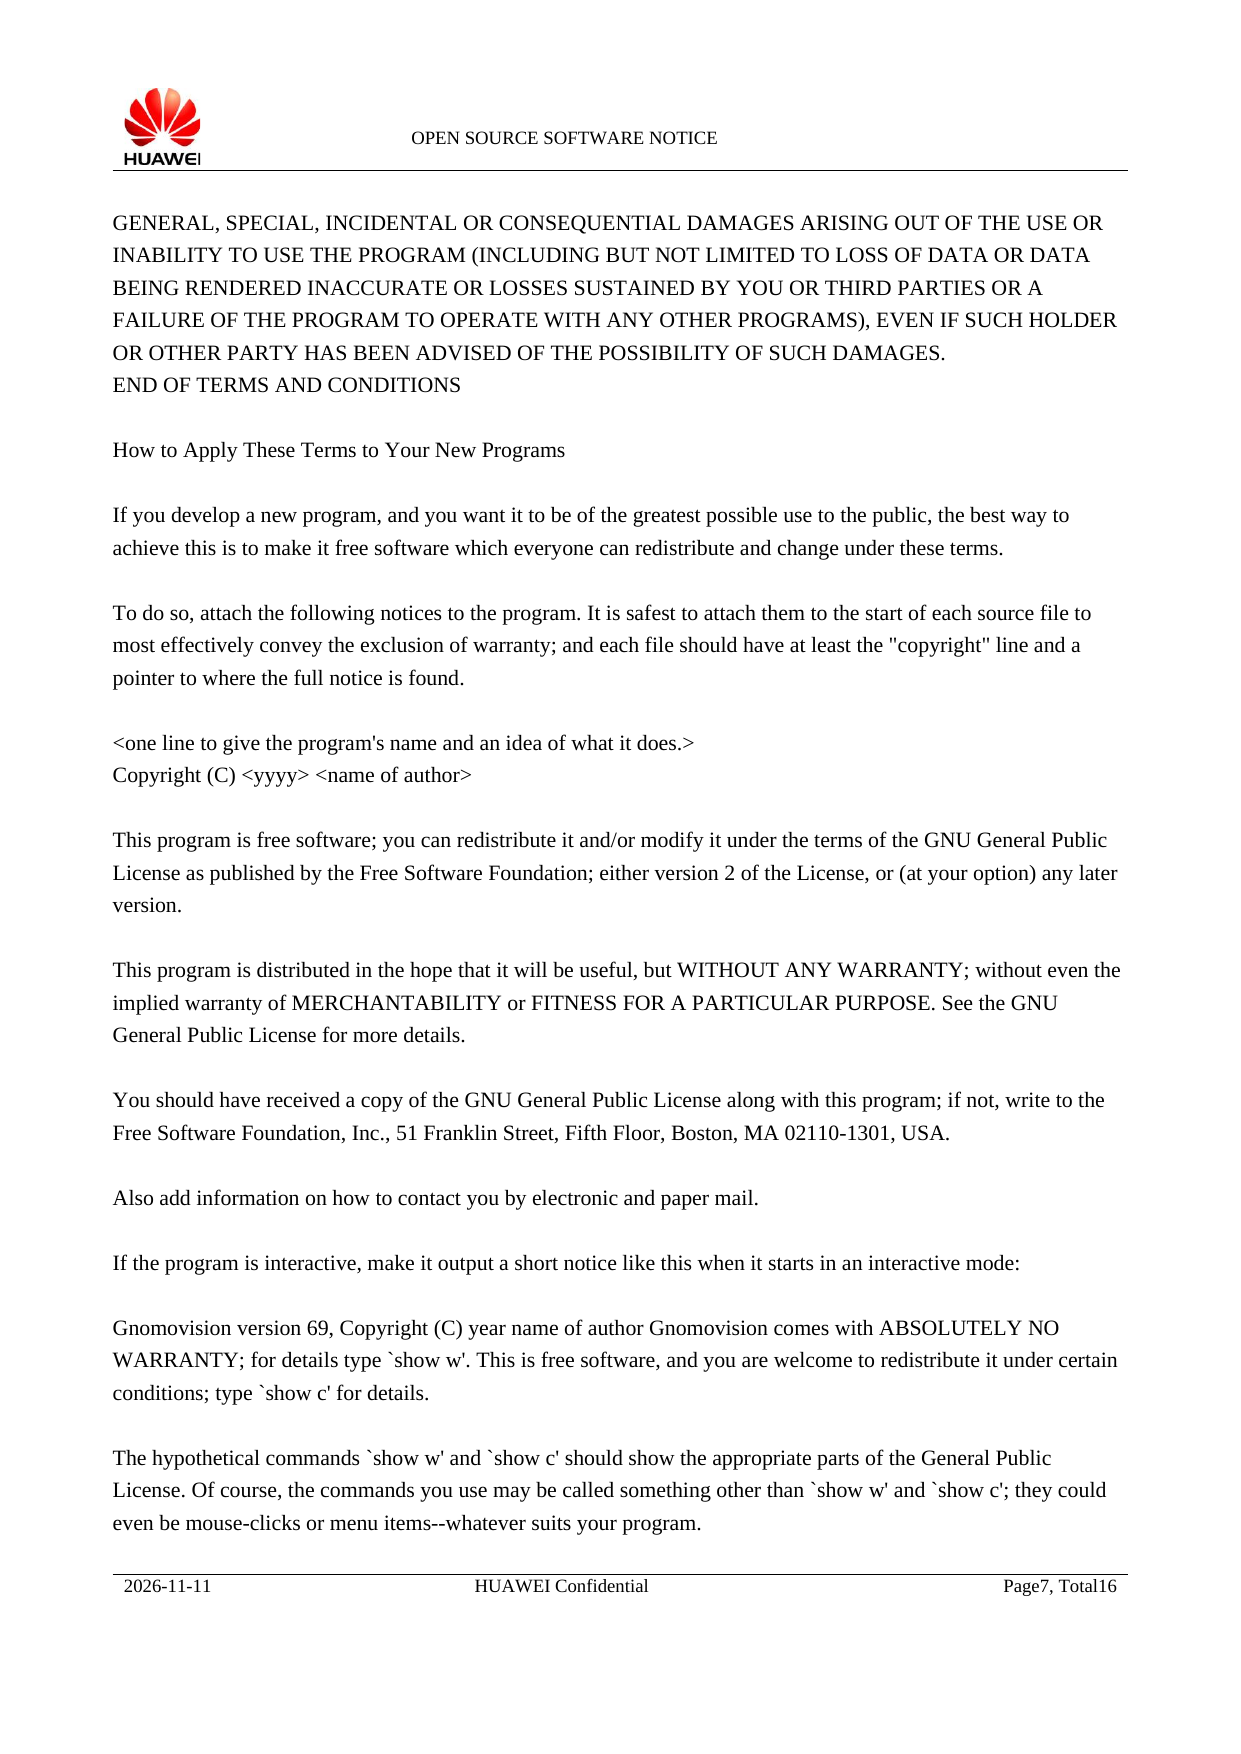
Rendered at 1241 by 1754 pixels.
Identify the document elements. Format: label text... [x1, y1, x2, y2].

picture [124, 88, 201, 165]
